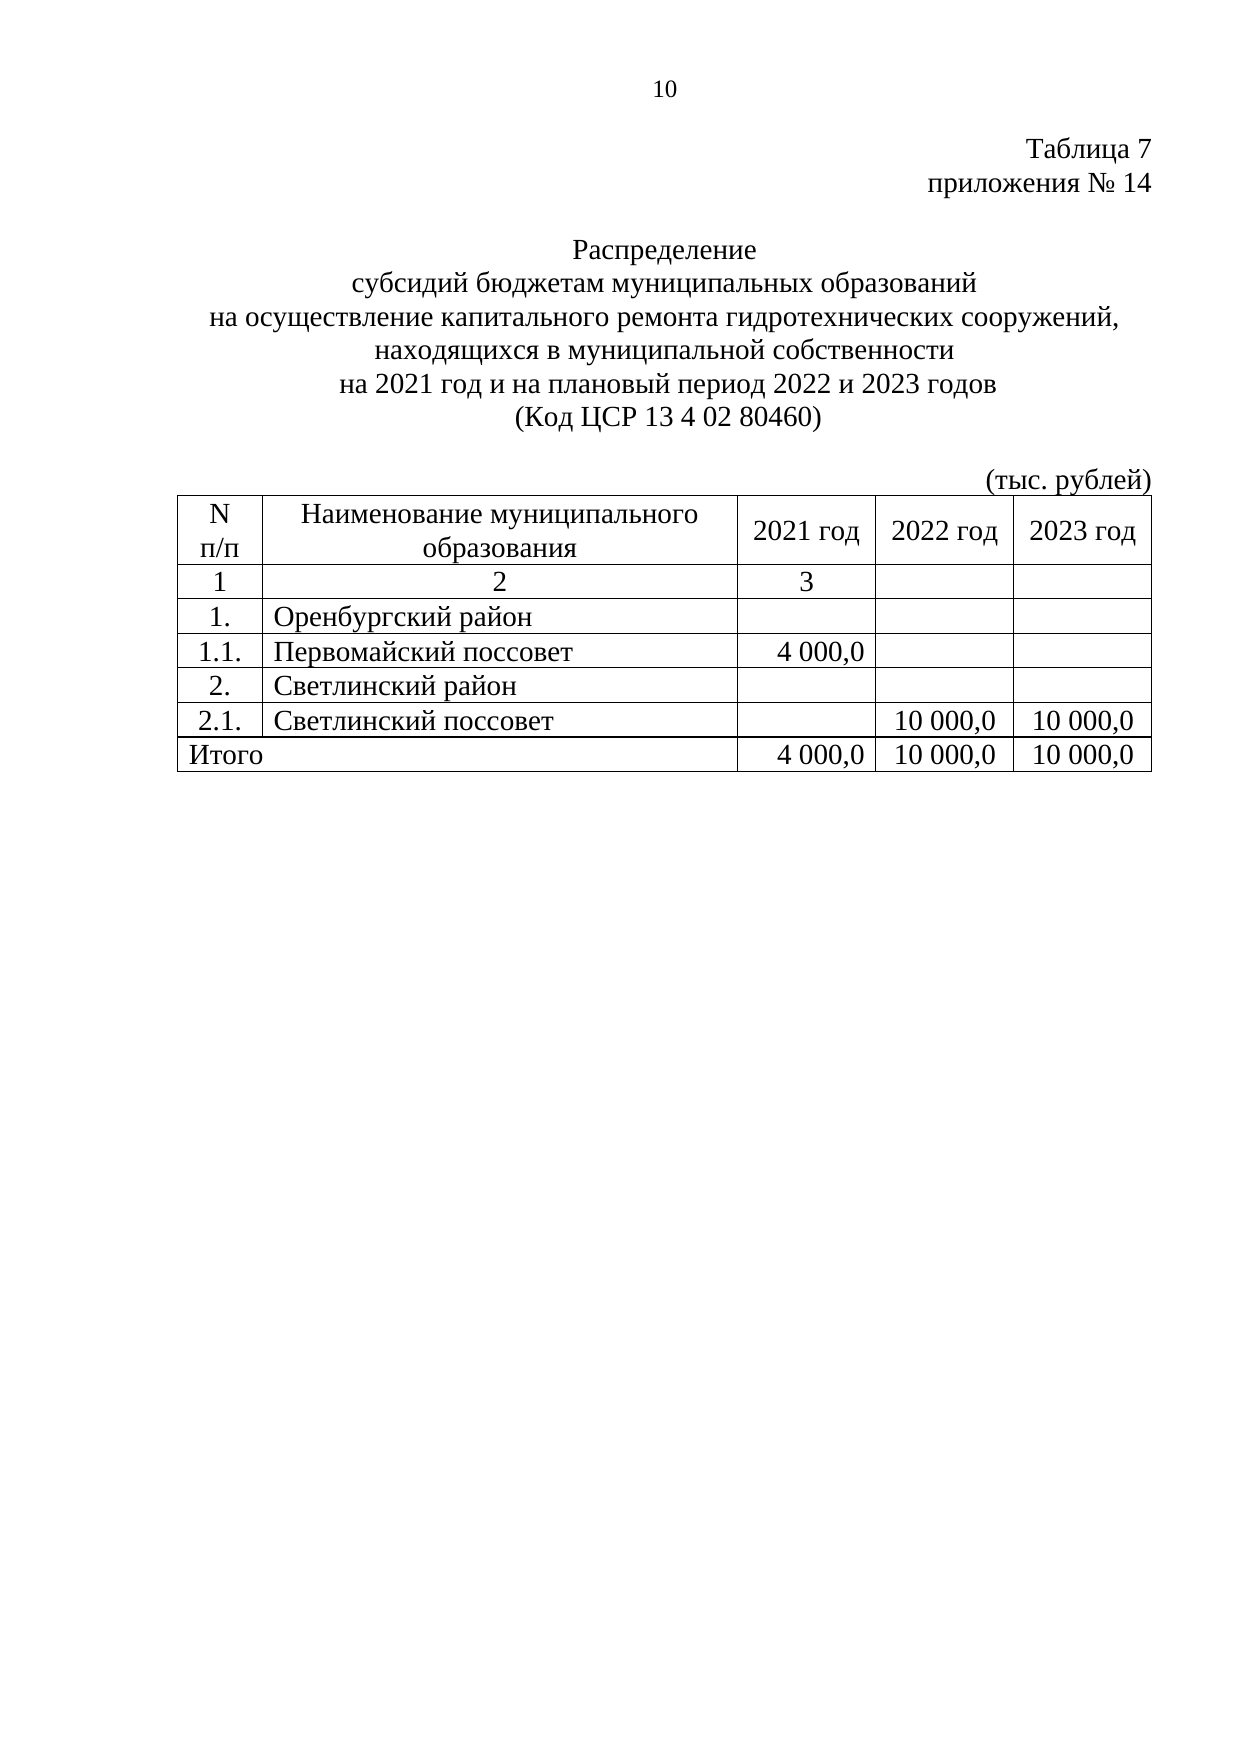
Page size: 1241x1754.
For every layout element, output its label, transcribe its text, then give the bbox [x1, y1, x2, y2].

text Распределение [177, 232, 1152, 265]
table_header Наименование муниципального образования [263, 496, 737, 563]
table_cell Светлинский поссовет [263, 703, 737, 736]
table_cell [876, 634, 1013, 667]
table_cell 4 000,0 [738, 738, 875, 771]
table_cell [876, 565, 1013, 598]
table_cell Оренбургский район [263, 599, 737, 633]
table_cell 2.1. [178, 703, 262, 736]
table_cell [738, 599, 875, 633]
text (тыс. рублей) [177, 462, 1152, 495]
table_cell 10 000,0 [876, 703, 1013, 736]
table_cell 10 000,0 [1014, 738, 1151, 771]
table_cell Итого [178, 738, 737, 771]
table_cell 3 [738, 565, 875, 598]
table_cell 10 000,0 [876, 738, 1013, 771]
table_cell 2 [263, 565, 737, 598]
table_cell [738, 703, 875, 736]
table_cell 1. [178, 599, 262, 633]
table_cell 2. [178, 668, 262, 702]
table_header 2022 год [876, 496, 1013, 563]
table_cell [1014, 634, 1151, 667]
text (Код ЦСР 13 4 02 80460) [177, 399, 1152, 433]
table_cell Светлинский район [263, 668, 737, 702]
table_header 2023 год [1014, 496, 1151, 563]
text Таблица 7 [177, 131, 1152, 165]
table_header 2021 год [738, 496, 875, 563]
table_cell 1.1. [178, 634, 262, 667]
table_cell 1 [178, 565, 262, 598]
table_cell [876, 668, 1013, 702]
text приложения № 14 [177, 165, 1152, 198]
table_cell [876, 599, 1013, 633]
table_cell [738, 668, 875, 702]
table_cell Первомайский поссовет [263, 634, 737, 667]
table_header N п/п [178, 496, 262, 563]
text на 2021 год и на плановый период 2022 и 2023 годов [177, 366, 1152, 399]
table_cell 4 000,0 [738, 634, 875, 667]
text на осуществление капитального ремонта гидротехнических сооружений, находящихся в муниципальной собственности [177, 299, 1152, 366]
table_cell [1014, 599, 1151, 633]
text субсидий бюджетам муниципальных образований [177, 265, 1152, 299]
table_cell 10 000,0 [1014, 703, 1151, 736]
table_cell [1014, 565, 1151, 598]
table_cell [1014, 668, 1151, 702]
